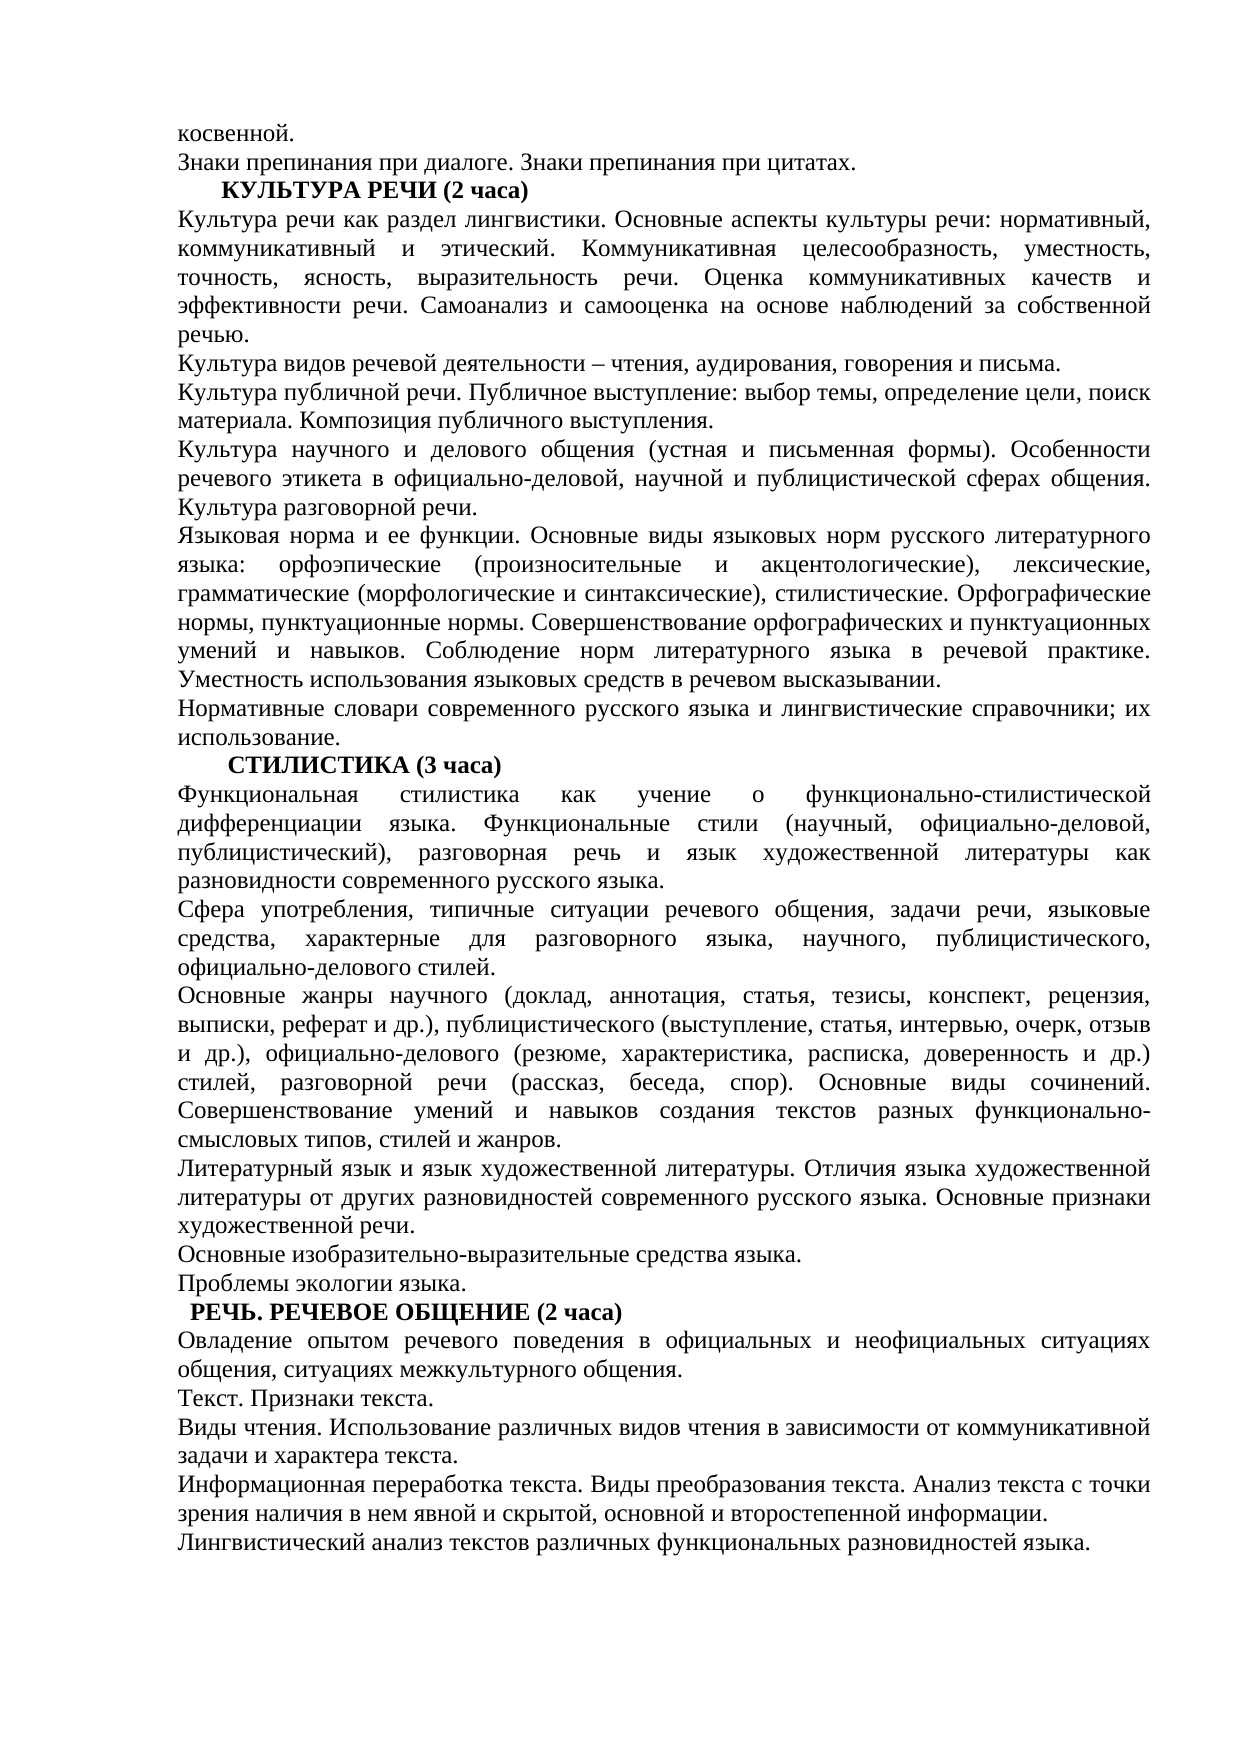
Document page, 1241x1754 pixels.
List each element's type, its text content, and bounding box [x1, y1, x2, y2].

text Культура видов речевой деятельности – чтения, аудирования, говорения и письма. [177, 348, 1152, 377]
text Виды чтения. Использование различных видов чтения в зависимости от коммуникативной задачи и характера текста. [177, 1412, 1152, 1469]
text Основные жанры научного (доклад, аннотация, статья, тезисы, конспект, рецензия, выписки, реферат и др.), публицистического (выступление, статья, интервью, очерк, отзыв и др.), официально-делового (резюме, характеристика, расписка, доверенность и др.) стилей, разговорной речи (рассказ, беседа, спор). Основные виды сочинений. Совершенствование умений и навыков создания текстов разных функционально-смысловых типов, стилей и жанров. [177, 981, 1152, 1153]
text Культура научного и делового общения (устная и письменная формы). Особенности речевого этикета в официально-деловой, научной и публицистической сферах общения. Культура разговорной речи. [177, 434, 1152, 521]
text Овладение опытом речевого поведения в официальных и неофициальных ситуациях общения, ситуациях межкультурного общения. [177, 1326, 1152, 1383]
text Основные изобразительно-выразительные средства языка. [177, 1239, 1152, 1268]
text Языковая норма и ее функции. Основные виды языковых норм русского литературного языка: орфоэпические (произносительные и акцентологические), лексические, грамматические (морфологические и синтаксические), стилистические. Орфографические нормы, пунктуационные нормы. Совершенствование орфографических и пунктуационных умений и навыков. Соблюдение норм литературного языка в речевой практике. Уместность использования языковых средств в речевом высказывании. [177, 521, 1152, 693]
text Сфера употребления, типичные ситуации речевого общения, задачи речи, языковые средства, характерные для разговорного языка, научного, публицистического, официально-делового стилей. [177, 894, 1152, 981]
text Знаки препинания при диалоге. Знаки препинания при цитатах. [177, 147, 1152, 176]
text Лингвистический анализ текстов различных функциональных разновидностей языка. [177, 1527, 1152, 1556]
text Культура публичной речи. Публичное выступление: выбор темы, определение цели, поиск материала. Композиция публичного выступления. [177, 377, 1152, 434]
text Проблемы экологии языка. [177, 1268, 1152, 1297]
text РЕЧЬ. РЕЧЕВОЕ ОБЩЕНИЕ (2 часа) [177, 1297, 1152, 1326]
text Нормативные словари современного русского языка и лингвистические справочники; их использование. [177, 693, 1152, 751]
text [177, 118, 1152, 147]
text Текст. Признаки текста. [177, 1383, 1152, 1412]
text Функциональная стилистика как учение о функционально-стилистической дифференциации языка. Функциональные стили (научный, официально-деловой, публицистический), разговорная речь и язык художественной литературы как разновидности современного русского языка. [177, 779, 1152, 894]
text КУЛЬТУРА РЕЧИ (2 часа) [177, 176, 1152, 204]
text Информационная переработка текста. Виды преобразования текста. Анализ текста с точки зрения наличия в нем явной и скрытой, основной и второстепенной информации. [177, 1469, 1152, 1527]
text Литературный язык и язык художественной литературы. Отличия языка художественной литературы от других разновидностей современного русского языка. Основные признаки художественной речи. [177, 1153, 1152, 1239]
text Культура речи как раздел лингвистики. Основные аспекты культуры речи: нормативный, коммуникативный и этический. Коммуникативная целесообразность, уместность, точность, ясность, выразительность речи. Оценка коммуникативных качеств и эффективности речи. Самоанализ и самооценка на основе наблюдений за собственной речью. [177, 204, 1152, 348]
text СТИЛИСТИКА (3 часа) [177, 751, 1152, 779]
